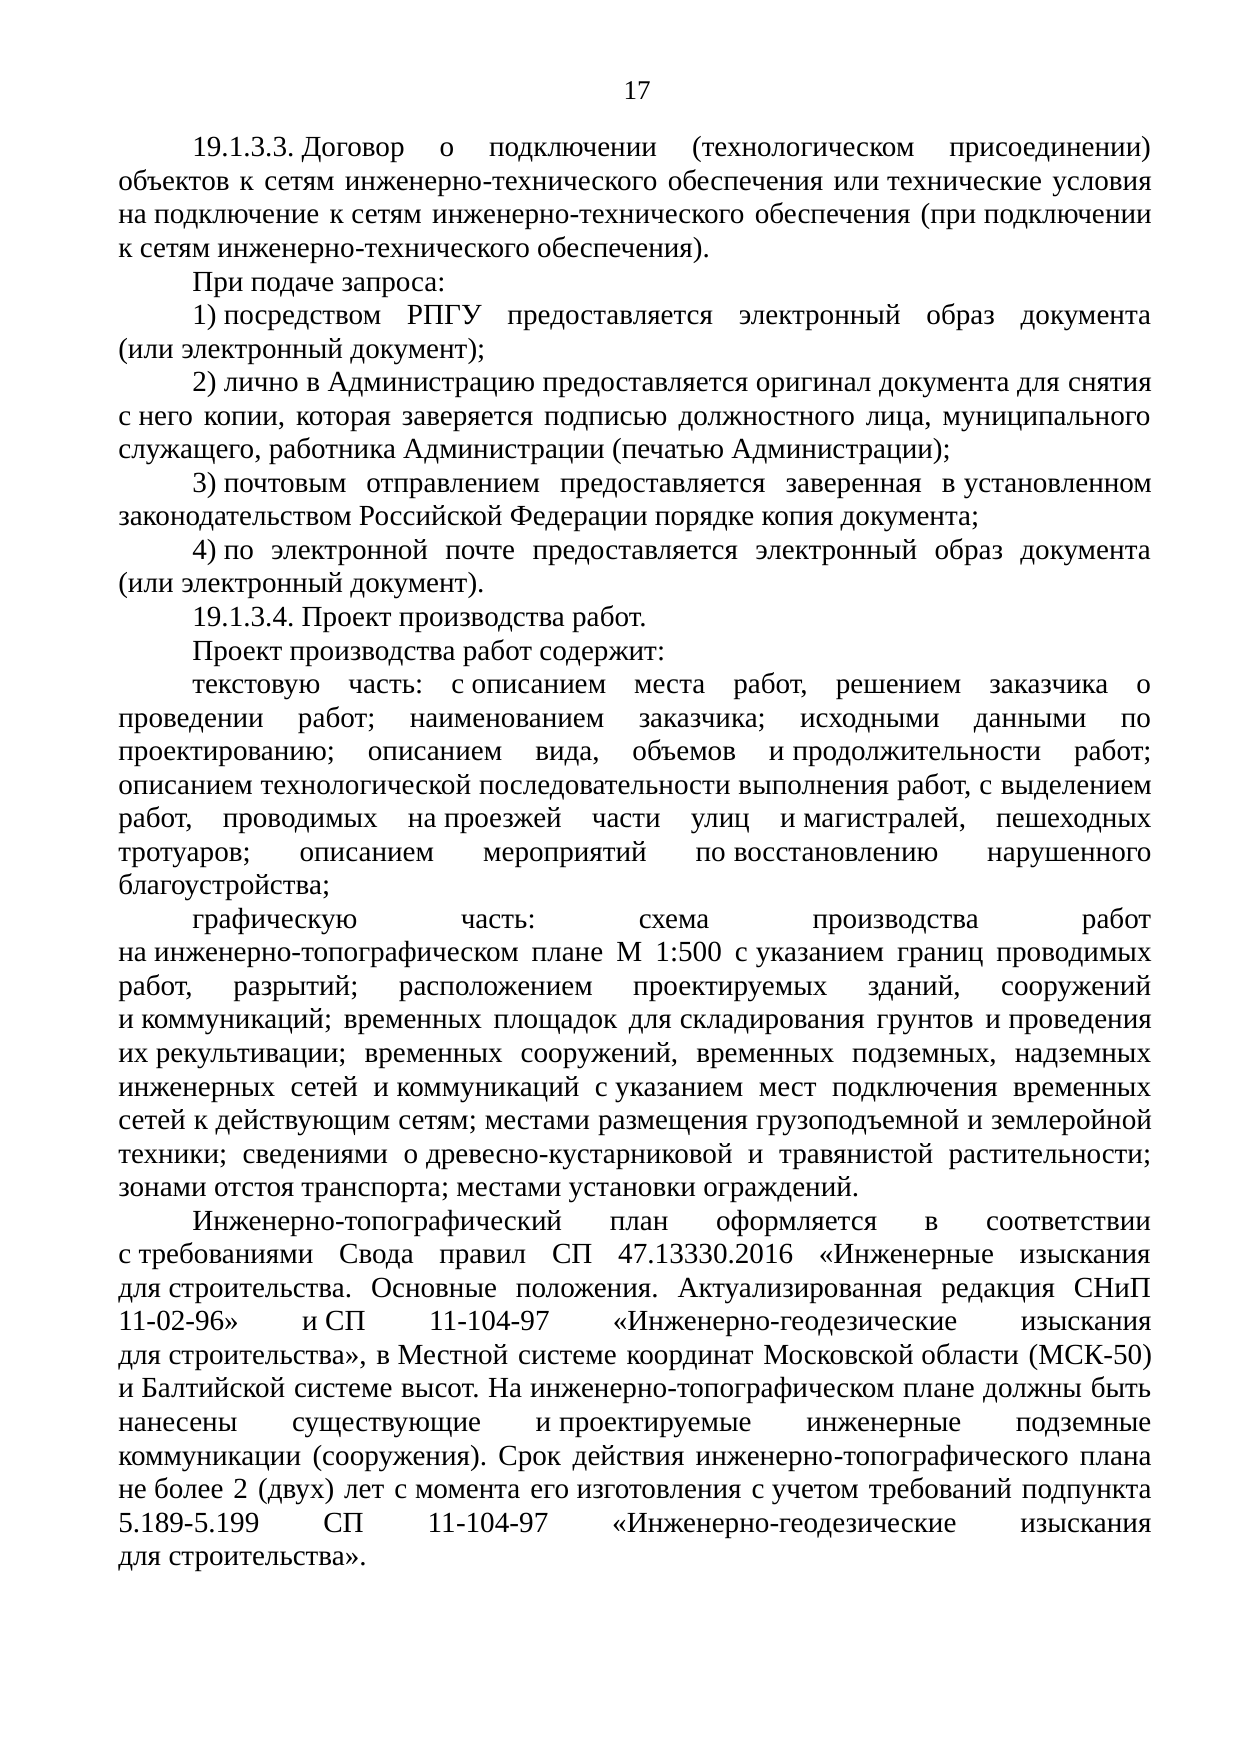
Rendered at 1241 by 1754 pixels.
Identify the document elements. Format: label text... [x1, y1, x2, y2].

text ⁠графическую часть: схема производства работ на инженерно⁠-⁠топографическом плане М 1:500 с указанием границ проводимых работ, разрытий; расположением проектируемых зданий, сооружений и коммуникаций; временных площадок для складирования грунтов и проведения их рекультивации; временных сооружений, временных подземных, надземных инженерных сетей и коммуникаций с указанием мест подключения временных сетей к действующим сетям; местами размещения грузоподъемной и землеройной техники; сведениями о древесно⁠-⁠кустарниковой и травянистой растительности; зонами отстоя транспорта; местами установки ограждений. [118, 901, 1152, 1203]
text 3) почтовым отправлением предоставляется заверенная в установленном законодательством Российской Федерации порядке копия документа; [118, 465, 1152, 532]
text 1) посредством РПГУ предоставляется электронный образ документа (или электронный документ); [118, 297, 1152, 364]
text При подаче запроса: [118, 264, 1152, 297]
text 4) по электронной почте предоставляется электронный образ документа (или электронный документ). [118, 532, 1152, 599]
text 2) лично в Администрацию предоставляется оригинал документа для снятия с него копии, которая заверяется подписью должностного лица, муниципального служащего, работника Администрации (печатью Администрации); [118, 364, 1152, 465]
text 19.1.3.4. Проект производства работ. [118, 599, 1152, 633]
text Инженерно⁠⁠-⁠⁠топографический план оформляется в соответствии с требованиями Свода правил СП 47.13330.2016 «Инженерные изыскания для строительства. Основные положения. Актуализированная редакция СНиП 11⁠⁠-⁠⁠02⁠⁠-⁠⁠96» и СП 11⁠⁠-⁠⁠104⁠⁠-⁠⁠97 «Инженерно⁠⁠-⁠⁠геодезические изыскания для строительства», в Местной системе координат Московской области (МСК⁠⁠-⁠⁠50) и Балтийской системе высот. На инженерно⁠⁠-⁠⁠топографическом плане должны быть нанесены существующие и проектируемые инженерные подземные коммуникации (сооружения). Срок действия инженерно⁠⁠-⁠⁠топографического плана не более 2 (двух) лет с момента его изготовления с учетом требований подпункта 5.189⁠⁠-⁠⁠5.199 СП 11⁠⁠-⁠⁠104⁠⁠-⁠⁠97 «Инженерно⁠⁠-⁠⁠геодезические изыскания для строительства». [118, 1203, 1152, 1572]
text 19.1.3.3. Договор о подключении (технологическом присоединении) объектов к сетям инженерно⁠-⁠технического обеспечения или технические условия на подключение к сетям инженерно⁠-⁠технического обеспечения (при подключении к сетям инженерно⁠-⁠технического обеспечения). [118, 129, 1152, 264]
text ⁠текстовую часть: с описанием места работ, решением заказчика о проведении работ; наименованием заказчика; исходными данными по проектированию; описанием вида, объемов и продолжительности работ; описанием технологической последовательности выполнения работ, с выделением работ, проводимых на проезжей части улиц и магистралей, пешеходных тротуаров; описанием мероприятий по восстановлению нарушенного благоустройства; [118, 666, 1152, 901]
text Проект производства работ содержит: [118, 633, 1152, 666]
